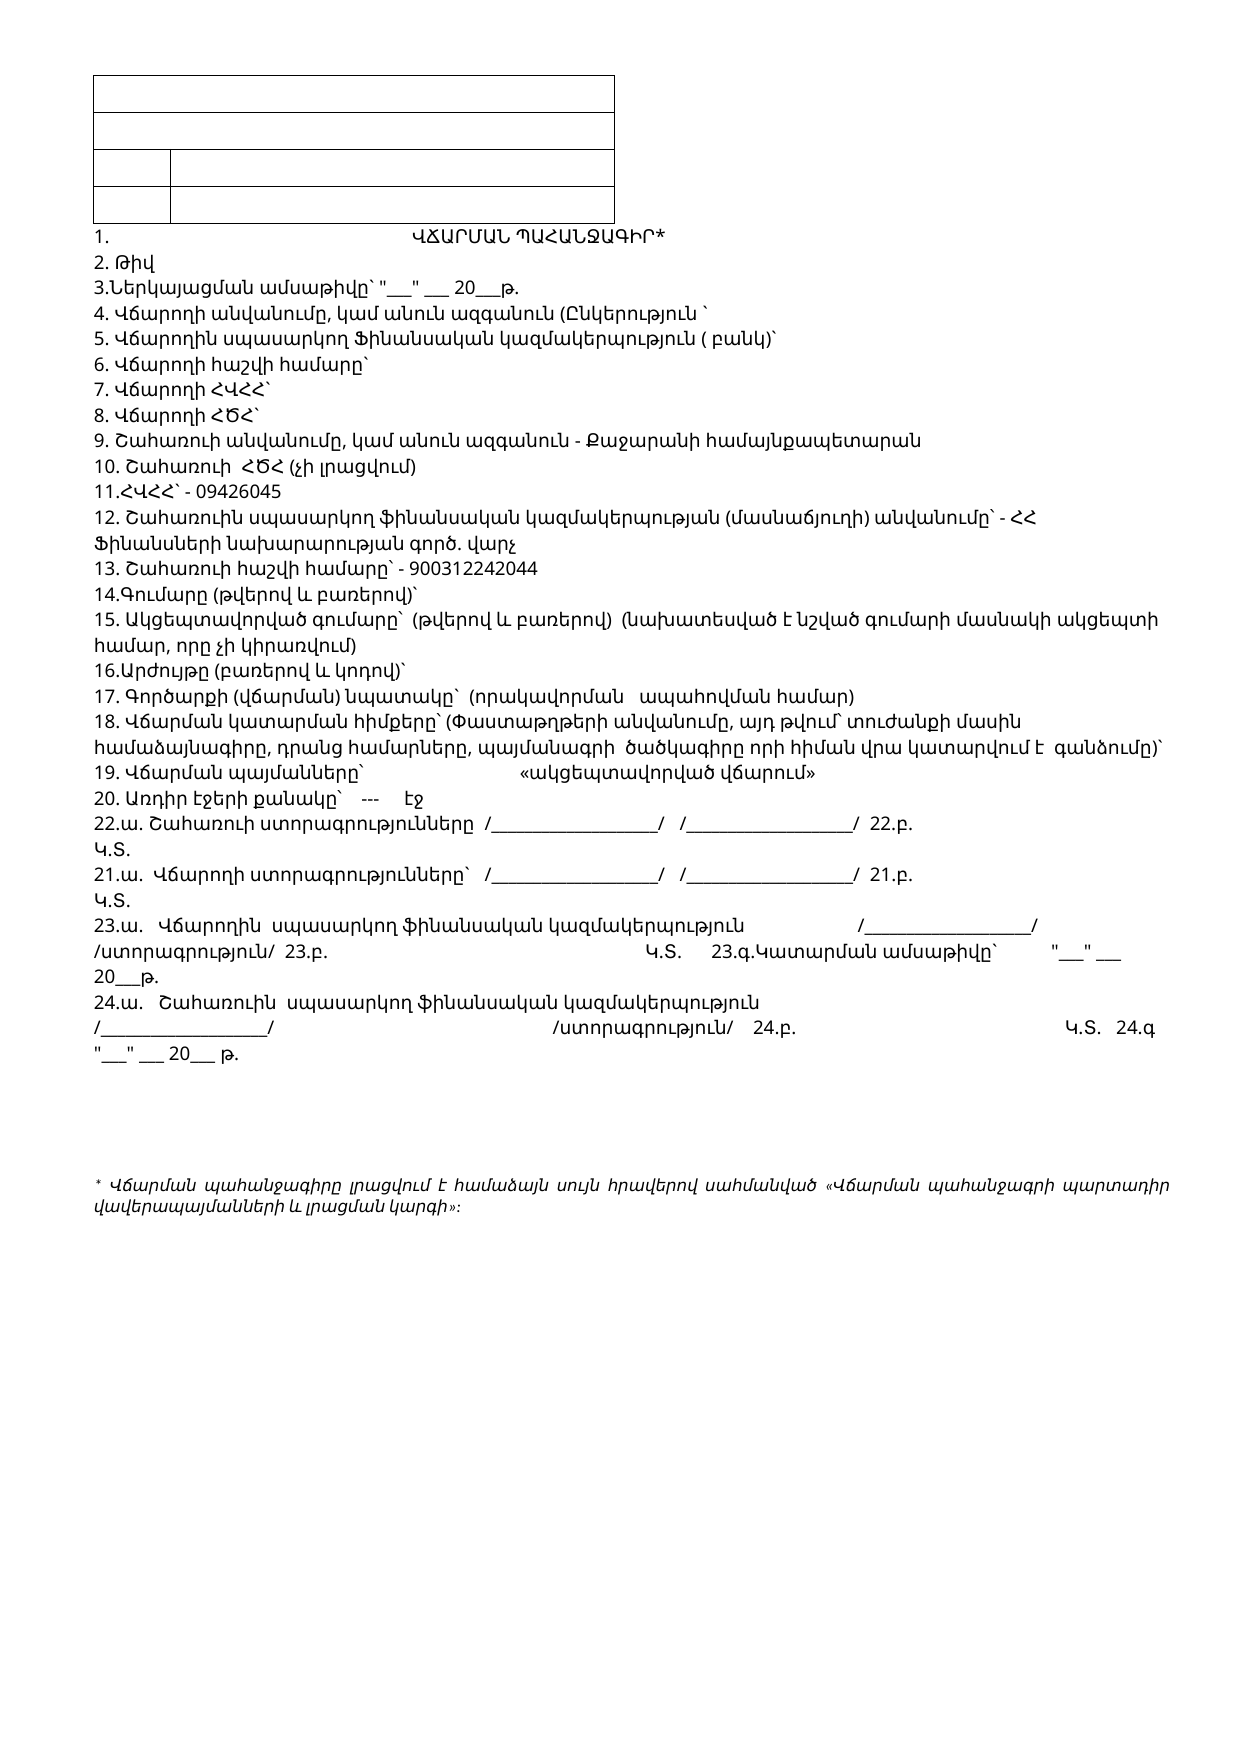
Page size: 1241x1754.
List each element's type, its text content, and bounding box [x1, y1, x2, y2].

text * Վճարման պահանջագիրը լրացվում է համաձայն սույն հրավերով սահմանված «Վճարման պահանջագրի պարտադիր վավերապայմանների և լրացման կարգի»: [94, 1176, 1171, 1216]
